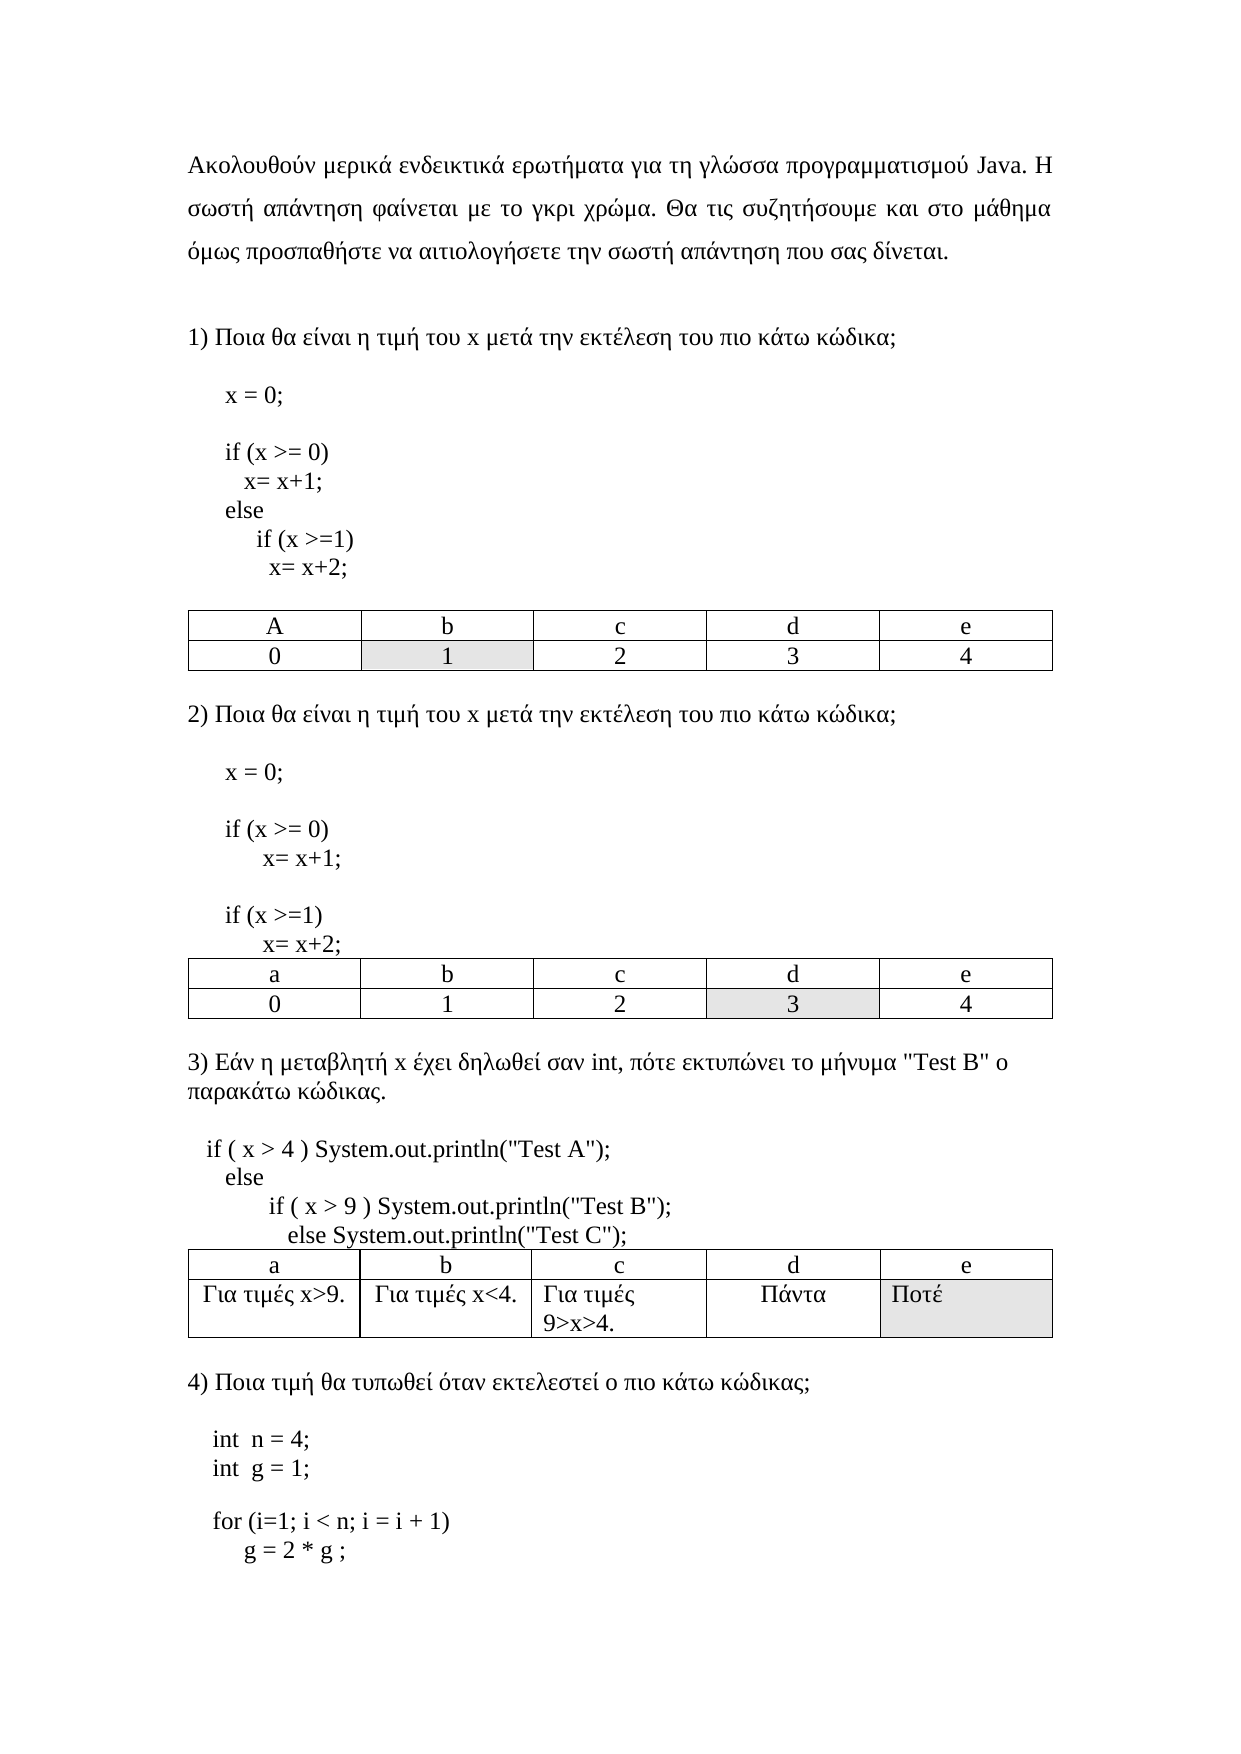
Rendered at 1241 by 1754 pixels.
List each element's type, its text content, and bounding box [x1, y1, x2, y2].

table_cell Για τιμές x<4. [361, 1280, 531, 1337]
table_header c [534, 611, 706, 640]
text if (x >= 0) [225, 814, 1053, 843]
table_header d [707, 959, 879, 988]
text 1) Ποια θα είναι η τιμή του x μετά την εκτέλεση του πιο κάτω κώδικα; [187, 322, 1053, 351]
table_cell 0 [189, 989, 360, 1018]
text if ( x > 4 ) System.out.println("Test A"); [187, 1134, 1106, 1162]
table_header b [362, 611, 533, 640]
text Ακολουθούν μερικά ενδεικτικά ερωτήματα για τη γλώσσα προγραμματισμού Java. Η σωστή απάντηση φαίνεται με το γκρι χρώμα. Θα τις συζητήσουμε και στο μάθημα όμως προσπαθήστε να αιτιολογήσετε την σωστή απάντηση που σας δίνεται. [187, 150, 1053, 265]
text x= x+2; [225, 929, 1053, 958]
table_header A [189, 611, 361, 640]
text x= x+2; [225, 552, 1053, 581]
table_cell 1 [362, 641, 533, 669]
table_cell 4 [880, 989, 1052, 1018]
text else [187, 1162, 1106, 1191]
table_header e [881, 1250, 1052, 1278]
table_cell 2 [534, 641, 706, 669]
table_header e [880, 611, 1052, 640]
text x = 0; [225, 380, 1053, 409]
text 3) Εάν η μεταβλητή x έχει δηλωθεί σαν int, πότε εκτυπώνει το μήνυμα "Test B" ο παρακάτω κώδικας. [187, 1047, 1106, 1105]
table_cell Για τιμές 9>x>4. [532, 1280, 706, 1337]
table_header b [361, 959, 533, 988]
table_cell 1 [361, 989, 533, 1018]
table_cell 3 [707, 641, 879, 669]
table_cell Ποτέ [881, 1280, 1052, 1337]
text else System.out.println("Test C"); [187, 1220, 1106, 1249]
table_cell 2 [534, 989, 706, 1018]
text x= x+1; [225, 843, 1053, 872]
table_cell 3 [707, 989, 879, 1018]
table_header c [532, 1250, 706, 1278]
text if (x >= 0) [225, 437, 1053, 466]
text int n = 4; [187, 1424, 1053, 1453]
text if (x >=1) [187, 901, 1053, 929]
table_cell 4 [880, 641, 1052, 669]
table_header b [361, 1250, 531, 1278]
text int g = 1; [187, 1453, 1053, 1482]
table_header a [189, 959, 360, 988]
text else [225, 495, 1053, 524]
table_header a [189, 1250, 359, 1278]
table_cell Για τιμές x>9. [189, 1280, 359, 1337]
table_cell 0 [189, 641, 361, 669]
table_header c [534, 959, 706, 988]
text 2) Ποια θα είναι η τιμή του x μετά την εκτέλεση του πιο κάτω κώδικα; [187, 699, 1053, 728]
text x = 0; [225, 757, 1053, 786]
text x= x+1; [225, 466, 1053, 495]
table_header d [707, 611, 879, 640]
text if ( x > 9 ) System.out.println("Test B"); [187, 1191, 1106, 1220]
table_header d [707, 1250, 880, 1278]
text g = 2 * g ; [187, 1535, 1053, 1563]
text if (x >=1) [225, 524, 1053, 552]
text for (i=1; i < n; i = i + 1) [187, 1506, 1053, 1535]
table_cell Πάντα [707, 1280, 880, 1337]
text 4) Ποια τιμή θα τυπωθεί όταν εκτελεστεί ο πιο κάτω κώδικας; [187, 1367, 1053, 1396]
table_header e [880, 959, 1052, 988]
